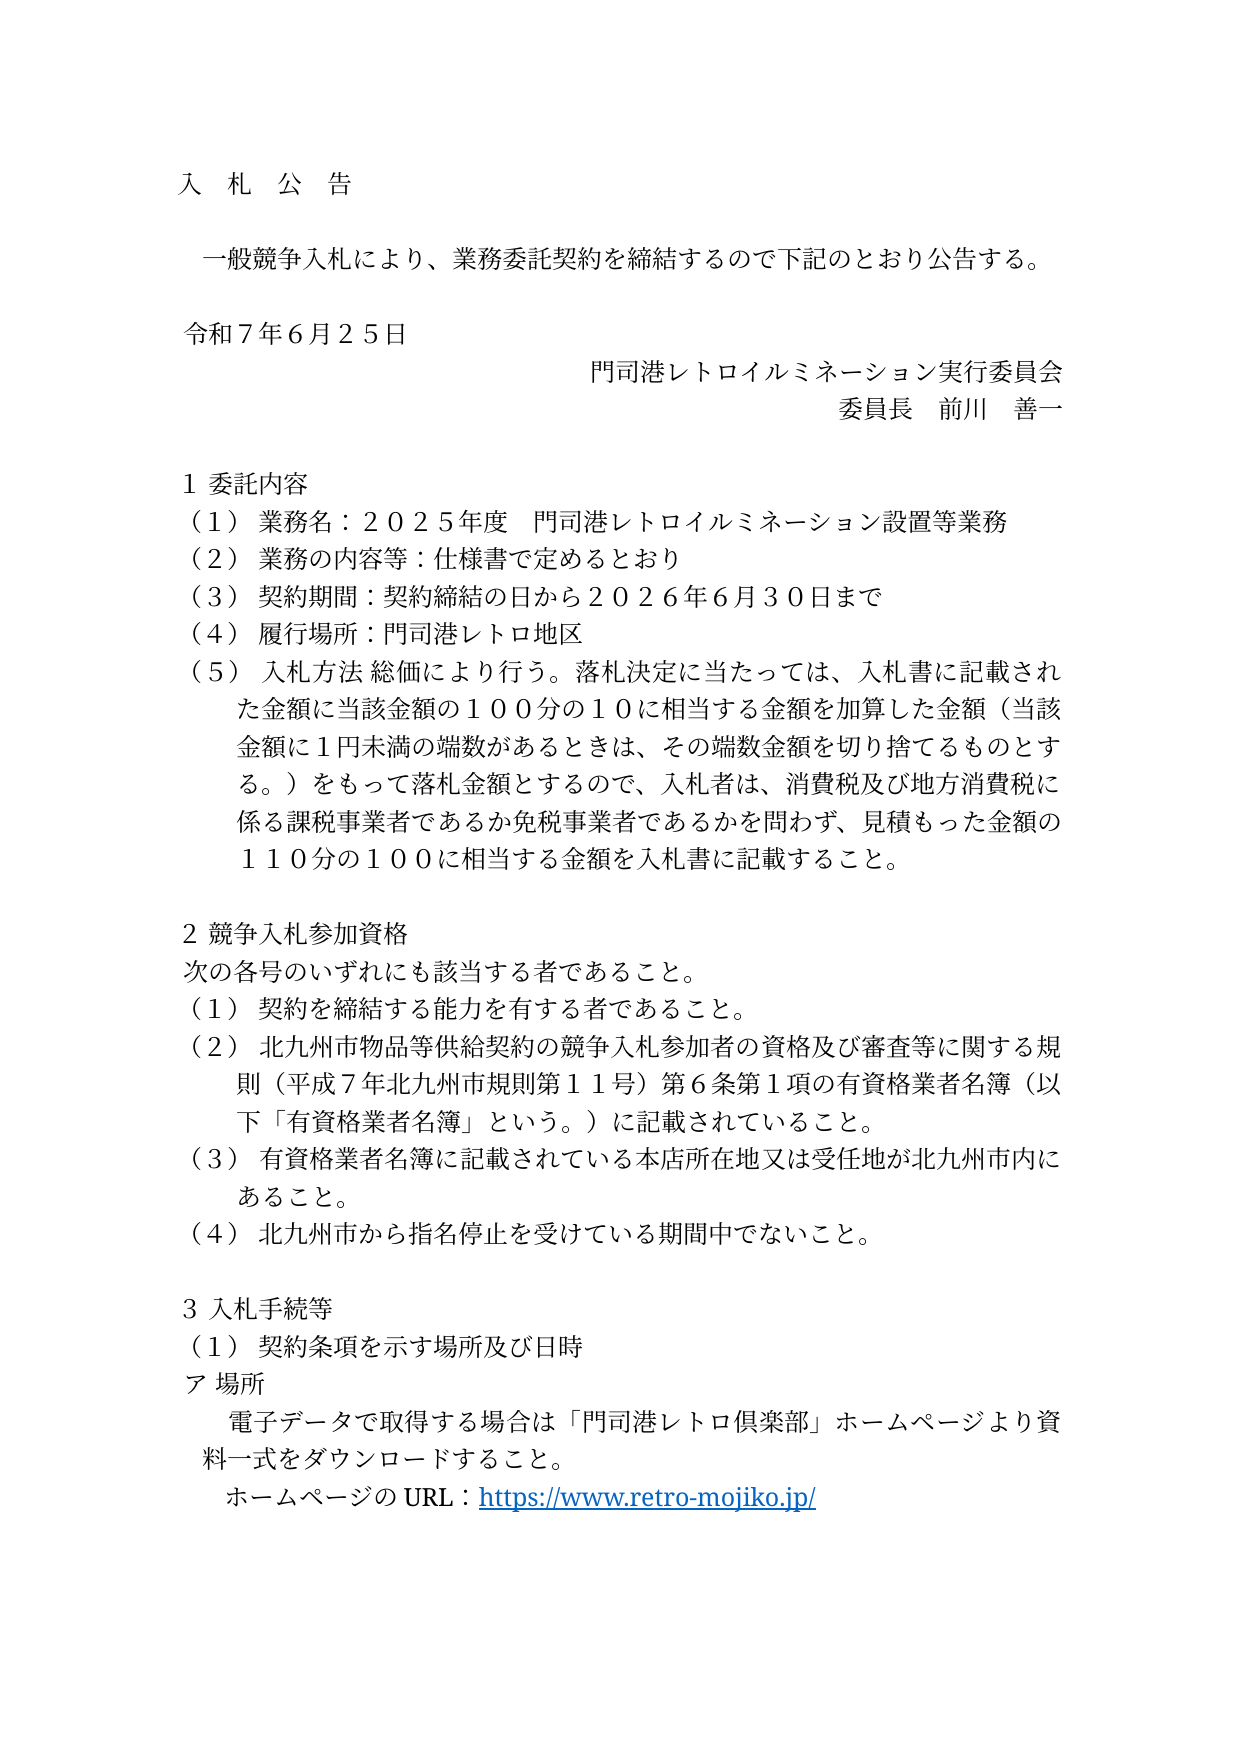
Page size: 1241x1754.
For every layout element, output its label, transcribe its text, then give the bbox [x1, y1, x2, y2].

text （２） 業務の内容等：仕様書で定めるとおり [177, 539, 1063, 577]
text （４） 履行場所：門司港レトロ地区 [177, 614, 1063, 652]
text 次の各号のいずれにも該当する者であること。 [177, 952, 1063, 989]
text 委員長 前川 善一 [177, 389, 1063, 427]
text 一般競争入札により、業務委託契約を締結するので下記のとおり公告する。 [177, 239, 1063, 277]
text （１） 契約条項を示す場所及び日時 [177, 1327, 1063, 1364]
text （３） 有資格業者名簿に記載されている本店所在地又は受任地が北九州市内にあること。 [177, 1139, 1063, 1214]
text （１） 契約を締結する能力を有する者であること。 [177, 989, 1063, 1027]
text ア 場所 [177, 1364, 1063, 1402]
text 入 札 公 告 [177, 164, 1063, 202]
text （５） 入札方法 総価により行う。落札決定に当たっては、入札書に記載された金額に当該金額の１００分の１０に相当する金額を加算した金額（当該金額に１円未満の端数があるときは、その端数金額を切り捨てるものとする。）をもって落札金額とするので、入札者は、消費税及び地方消費税に係る課税事業者であるか免税事業者であるかを問わず、見積もった金額の１１０分の１００に相当する金額を入札書に記載すること。 [177, 652, 1063, 877]
text 令和７年６月２５日 [177, 314, 1063, 352]
text （４） 北九州市から指名停止を受けている期間中でないこと。 [177, 1214, 1063, 1252]
text （３） 契約期間：契約締結の日から２０２６年６月３０日まで [177, 577, 1063, 614]
text ２ 競争入札参加資格 [177, 914, 1063, 952]
text ホームページのURL：https://www.retro-mojiko.jp/ [199, 1477, 1063, 1514]
text 電子データで取得する場合は「門司港レトロ倶楽部」ホームページより資料一式をダウンロードすること。 [177, 1402, 1063, 1477]
text （１） 業務名：２０２５年度 門司港レトロイルミネーション設置等業務 [177, 502, 1063, 539]
text 門司港レトロイルミネーション実行委員会 [177, 352, 1063, 389]
text （２） 北九州市物品等供給契約の競争入札参加者の資格及び審査等に関する規則（平成７年北九州市規則第１１号）第６条第１項の有資格業者名簿（以下「有資格業者名簿」という。）に記載されていること。 [177, 1027, 1063, 1139]
text ３ 入札手続等 [177, 1289, 1063, 1327]
text １ 委託内容 [177, 464, 1063, 502]
